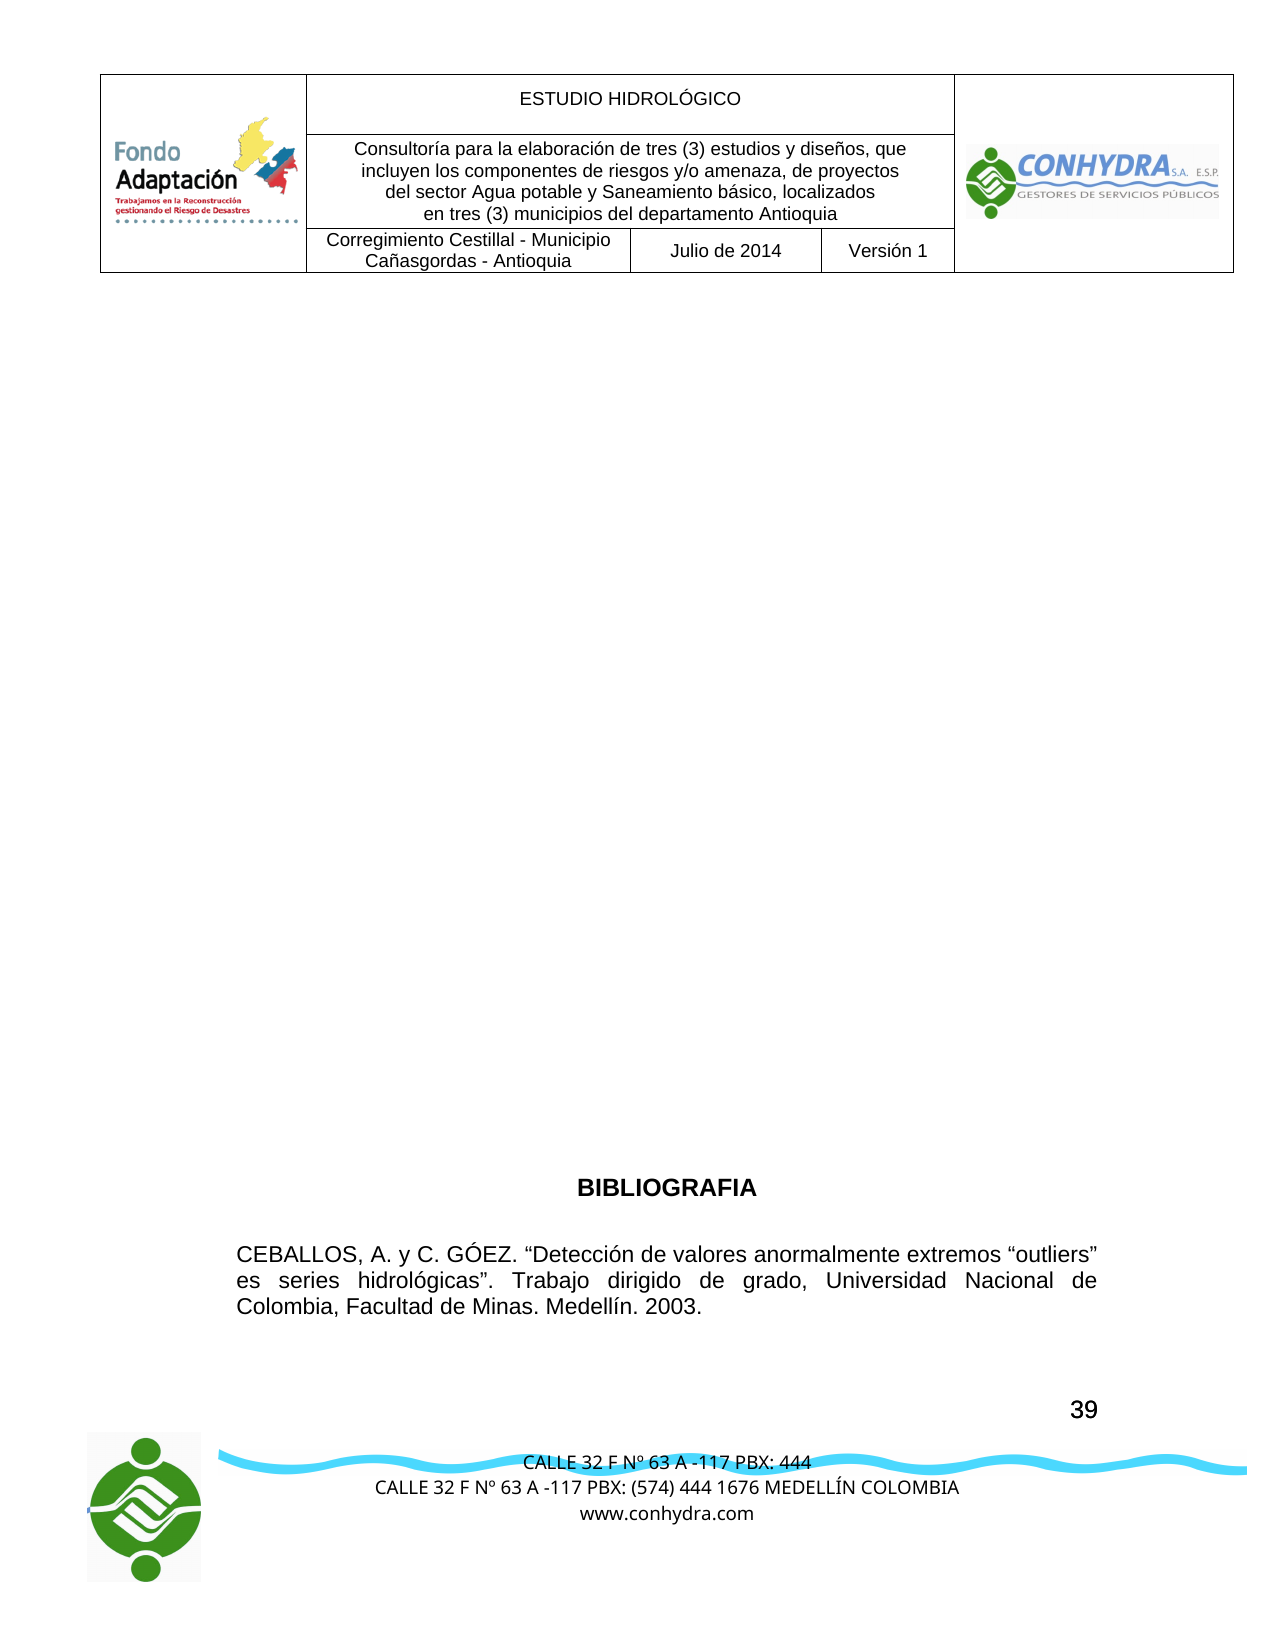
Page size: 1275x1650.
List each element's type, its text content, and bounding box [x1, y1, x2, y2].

picture [87, 1432, 201, 1582]
picture [115, 111, 298, 224]
text BIBLIOGRAFIA [236, 1172, 1098, 1201]
text CEBALLOS, A. y C. GÓEZ. “Detección de valores anormalmente extremos “outliers” es series hidrológicas”. Trabajo dirigido de grado, Universidad Nacional de Colombia, Facultad de Minas. Medellín. 2003. [236, 1241, 1098, 1320]
picture [218, 1449, 1247, 1476]
picture [966, 144, 1219, 219]
